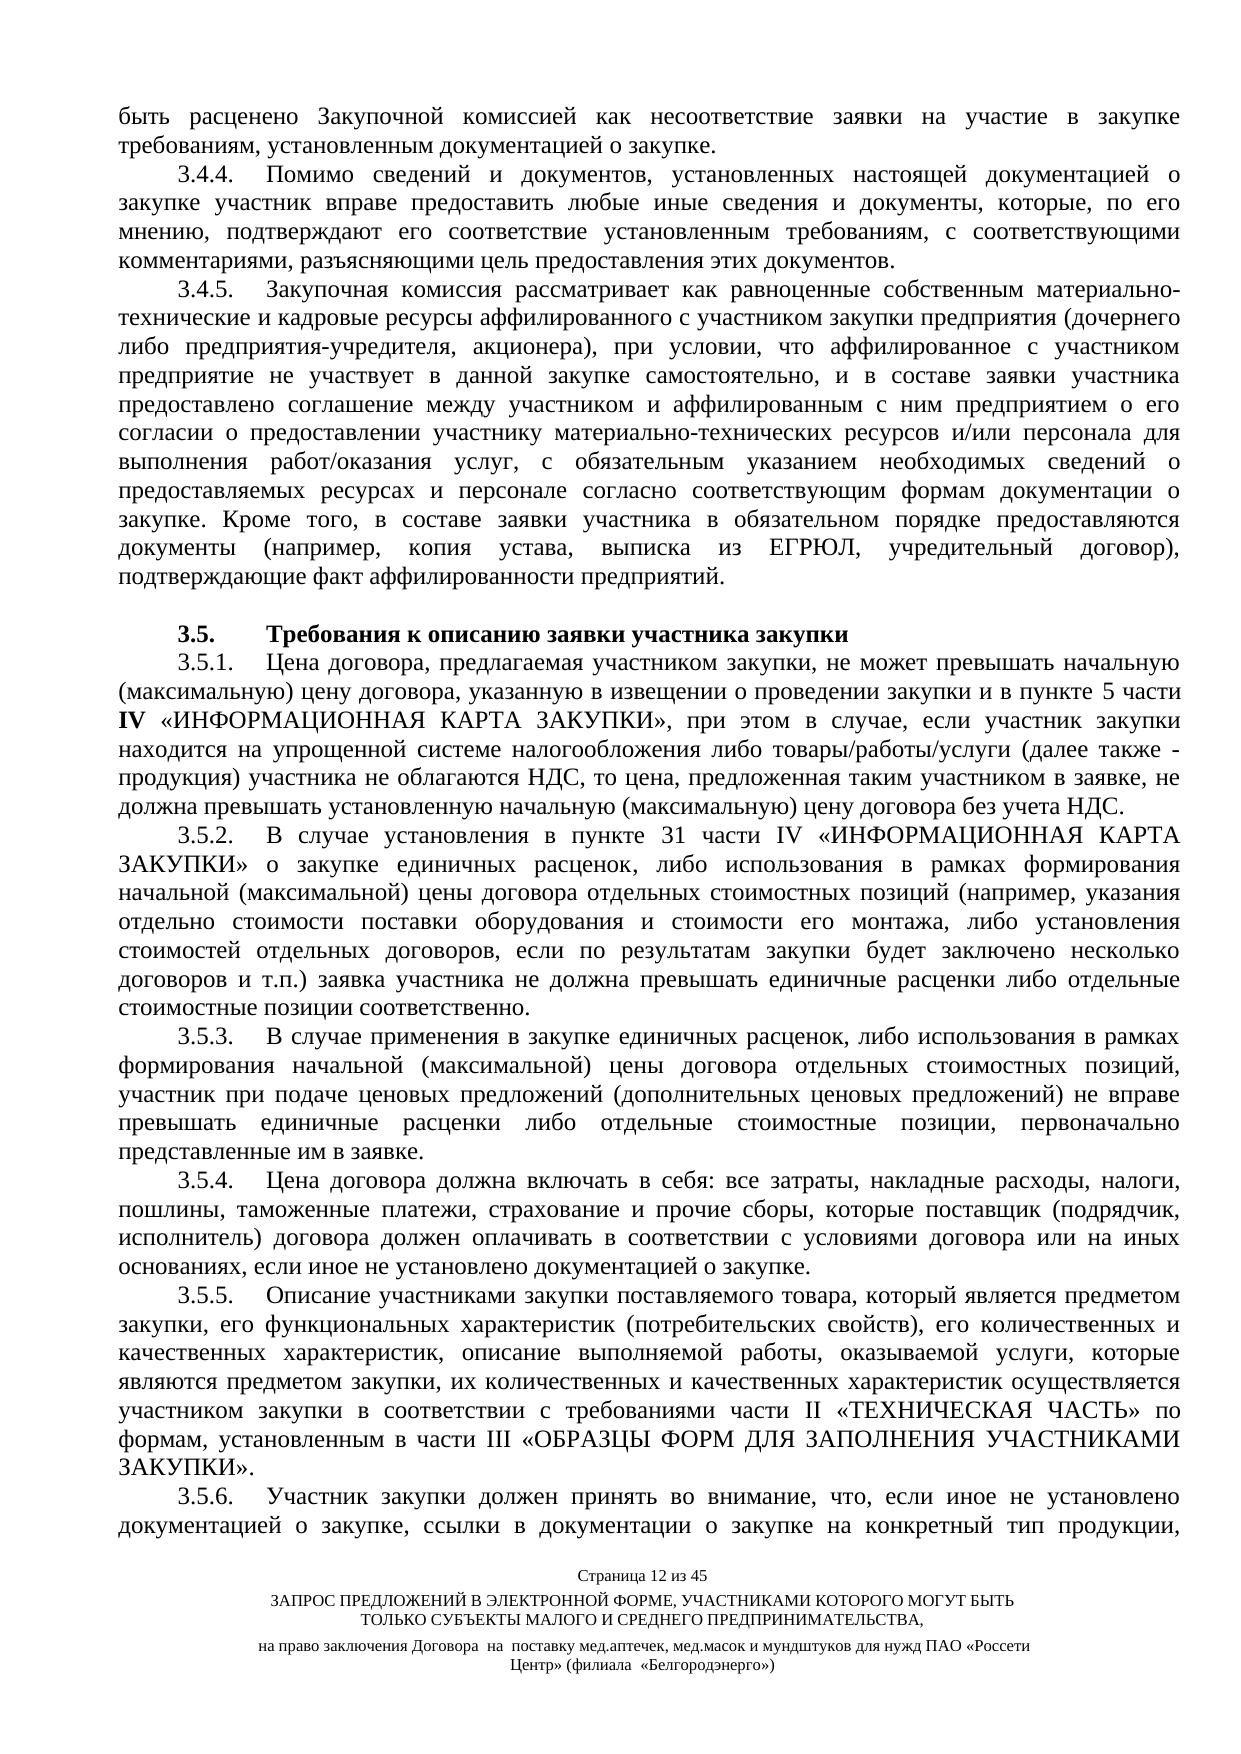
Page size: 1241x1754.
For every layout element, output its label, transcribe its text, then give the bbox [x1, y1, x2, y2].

subtitle Описание участниками закупки поставляемого товара, который является предметом закупки, его функциональных характеристик (потребительских свойств), его количественных и качественных характеристик, описание выполняемой работы, оказываемой услуги, которые являются предметом закупки, их количественных и качественных характеристик осуществляется участником закупки в соответствии с требованиями части II «ТЕХНИЧЕСКАЯ ЧАСТЬ» по формам, установленным в части III «ОБРАЗЦЫ ФОРМ ДЛЯ ЗАПОЛНЕНИЯ УЧАСТНИКАМИ ЗАКУПКИ». [118, 1280, 1181, 1481]
subtitle В случае применения в закупке единичных расценок, либо использования в рамках формирования начальной (максимальной) цены договора отдельных стоимостных позиций, участник при подаче ценовых предложений (дополнительных ценовых предложений) не вправе превышать единичные расценки либо отдельные стоимостные позиции, первоначально представленные им в заявке. [118, 1021, 1181, 1165]
subtitle Требования к описанию заявки участника закупки [118, 619, 1181, 647]
subtitle Цена договора, предлагаемая участником закупки, не может превышать начальную (максимальную) цену договора, указанную в извещении о проведении закупки и в пункте 5 части IV «ИНФОРМАЦИОННАЯ КАРТА ЗАКУПКИ», при этом в случае, если участник закупки находится на упрощенной системе налогообложения либо товары/работы/услуги (далее также - продукция) участника не облагаются НДС, то цена, предложенная таким участником в заявке, не должна превышать установленную начальную (максимальную) цену договора без учета НДС. [118, 647, 1181, 820]
subtitle Помимо сведений и документов, установленных настоящей документацией о закупке участник вправе предоставить любые иные сведения и документы, которые, по его мнению, подтверждают его соответствие установленным требованиям, с соответствующими комментариями, разъясняющими цель предоставления этих документов. [118, 159, 1181, 274]
subtitle В случае установления в пункте 31 части IV «ИНФОРМАЦИОННАЯ КАРТА ЗАКУПКИ» о закупке единичных расценок, либо использования в рамках формирования начальной (максимальной) цены договора отдельных стоимостных позиций (например, указания отдельно стоимости поставки оборудования и стоимости его монтажа, либо установления стоимостей отдельных договоров, если по результатам закупки будет заключено несколько договоров и т.п.) заявка участника не должна превышать единичные расценки либо отдельные стоимостные позиции соответственно. [118, 820, 1181, 1021]
subtitle Закупочная комиссия рассматривает как равноценные собственным материально-технические и кадровые ресурсы аффилированного с участником закупки предприятия (дочернего либо предприятия-учредителя, акционера), при условии, что аффилированное с участником предприятие не участвует в данной закупке самостоятельно, и в составе заявки участника предоставлено соглашение между участником и аффилированным с ним предприятием о его согласии о предоставлении участнику материально-технических ресурсов и/или персонала для выполнения работ/оказания услуг, с обязательным указанием необходимых сведений о предоставляемых ресурсах и персонале согласно соответствующим формам документации о закупке. Кроме того, в составе заявки участника в обязательном порядке предоставляются документы (например, копия устава, выписка из ЕГРЮЛ, учредительный договор), подтверждающие факт аффилированности предприятий. [118, 274, 1181, 590]
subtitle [118, 1481, 1181, 1539]
subtitle Цена договора должна включать в себя: все затраты, накладные расходы, налоги, пошлины, таможенные платежи, страхование и прочие сборы, которые поставщик (подрядчик, исполнитель) договора должен оплачивать в соответствии с условиями договора или на иных основаниях, если иное не установлено документацией о закупке. [118, 1165, 1181, 1280]
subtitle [118, 101, 1181, 159]
